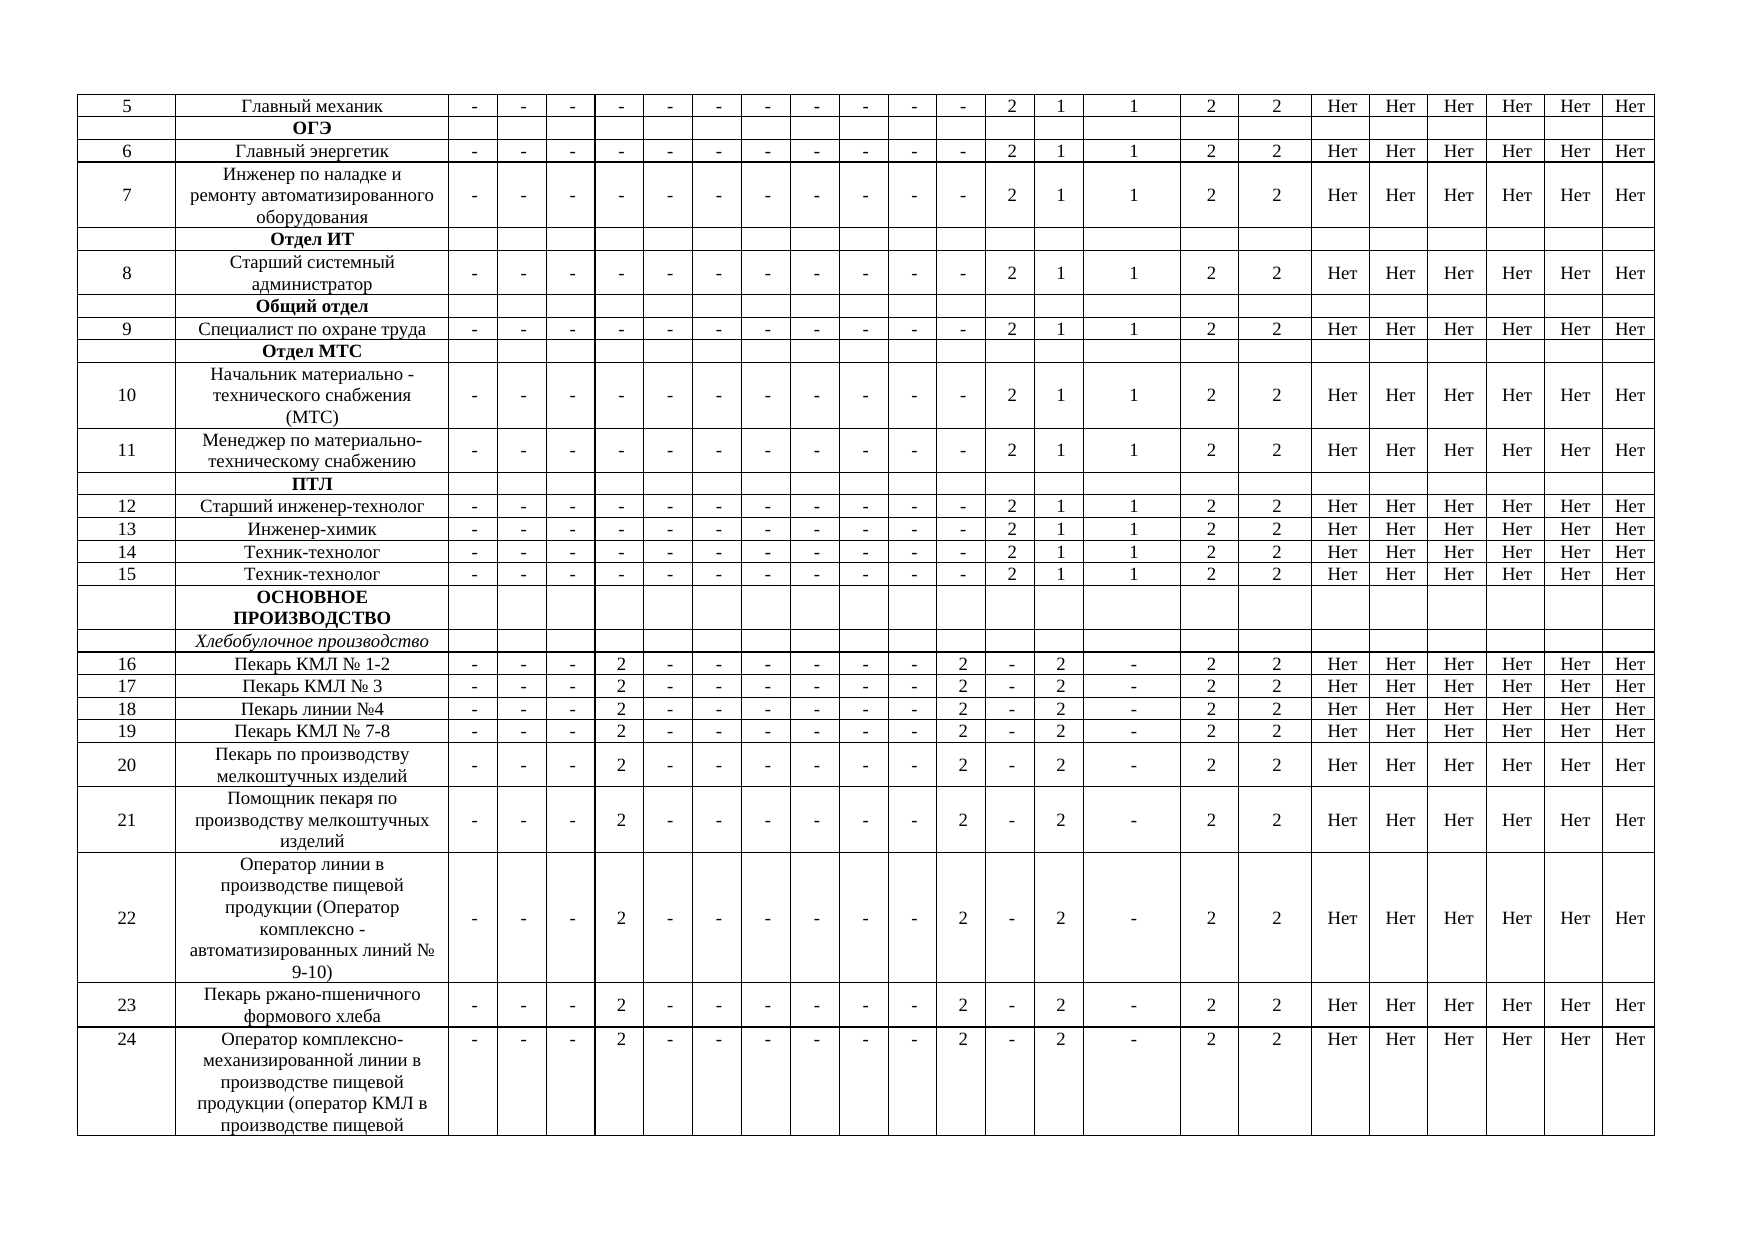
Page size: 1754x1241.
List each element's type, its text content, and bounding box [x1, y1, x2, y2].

table_cell [1487, 340, 1544, 362]
table_cell 22 [78, 853, 175, 982]
table_cell [78, 295, 175, 317]
table_cell - [840, 429, 888, 472]
table_cell 2 [596, 983, 643, 1026]
table_cell Техник-технолог [176, 563, 448, 585]
table_cell 2 [1239, 853, 1311, 982]
table_cell [1312, 586, 1369, 629]
table_cell [596, 117, 643, 139]
table_cell - [840, 363, 888, 427]
table_cell [791, 473, 839, 494]
table_cell [78, 630, 175, 651]
table_cell 1 [1035, 563, 1083, 585]
table_cell - [840, 743, 888, 786]
table_cell Нет [1312, 720, 1369, 742]
table_cell [596, 340, 643, 362]
table_cell [1487, 117, 1544, 139]
table_cell - [449, 541, 497, 562]
table_cell - [840, 563, 888, 585]
table_cell 2 [1181, 983, 1238, 1026]
table_cell Пекарь КМЛ № 1-2 [176, 653, 448, 674]
table_cell Нет [1487, 853, 1544, 982]
table_cell [78, 228, 175, 250]
table_cell Нет [1603, 743, 1654, 786]
table_cell Нет [1603, 698, 1654, 719]
table_cell - [986, 675, 1034, 697]
table_cell [1312, 340, 1369, 362]
table_cell 2 [986, 363, 1034, 427]
table_cell - [889, 95, 936, 116]
table_cell 1 [1035, 518, 1083, 539]
table_cell [1603, 295, 1654, 317]
table_cell - [693, 787, 741, 852]
table_cell 2 [596, 743, 643, 786]
table_cell - [449, 318, 497, 339]
table_cell [1239, 630, 1311, 651]
table_cell [1428, 228, 1486, 250]
table_cell Нет [1370, 363, 1427, 427]
table_cell Нет [1428, 983, 1486, 1026]
table_cell - [791, 720, 839, 742]
table_cell - [937, 95, 985, 116]
table_cell 2 [1239, 653, 1311, 674]
table_cell - [791, 429, 839, 472]
table_cell [547, 630, 594, 651]
table_cell - [937, 518, 985, 539]
table_cell Нет [1545, 720, 1602, 742]
table_cell [1035, 586, 1083, 629]
table_cell Нет [1545, 163, 1602, 227]
table_cell [498, 340, 546, 362]
table_cell 2 [1181, 495, 1238, 517]
table_cell - [644, 140, 692, 161]
table_cell Нет [1603, 1028, 1654, 1135]
table_cell - [449, 518, 497, 539]
table_cell 2 [1239, 743, 1311, 786]
table_cell [1545, 340, 1602, 362]
table_cell Нет [1312, 563, 1369, 585]
table_cell 18 [78, 698, 175, 719]
table_cell Нет [1603, 363, 1654, 427]
table_cell Нет [1545, 363, 1602, 427]
table_cell - [840, 95, 888, 116]
table_cell 2 [1239, 363, 1311, 427]
table_cell Нет [1545, 983, 1602, 1026]
table_cell - [889, 787, 936, 852]
table_cell [889, 340, 936, 362]
table_cell [449, 340, 497, 362]
table_cell 2 [1035, 853, 1083, 982]
table_cell [1370, 340, 1427, 362]
table_cell [742, 586, 790, 629]
table_cell - [693, 563, 741, 585]
table_cell - [449, 787, 497, 852]
table_cell [1603, 117, 1654, 139]
table_cell 2 [1035, 983, 1083, 1026]
table_cell [889, 630, 936, 651]
table_cell - [498, 787, 546, 852]
table_cell [1035, 295, 1083, 317]
table_cell - [644, 653, 692, 674]
table_cell 1 [1084, 541, 1180, 562]
table_cell - [449, 853, 497, 982]
table_cell 1 [1035, 140, 1083, 161]
table_cell [1370, 295, 1427, 317]
table_cell Нет [1545, 1028, 1602, 1135]
table_cell 1 [1084, 429, 1180, 472]
table_cell Нет [1428, 163, 1486, 227]
table_cell [1239, 586, 1311, 629]
table_cell Нет [1545, 95, 1602, 116]
table_cell Нет [1487, 363, 1544, 427]
table_cell [1487, 473, 1544, 494]
table_cell Нет [1428, 518, 1486, 539]
table_cell 2 [986, 95, 1034, 116]
table_cell Нет [1370, 495, 1427, 517]
table_cell - [693, 853, 741, 982]
table_cell - [889, 429, 936, 472]
table_cell Главный энергетик [176, 140, 448, 161]
table_cell - [986, 743, 1034, 786]
table_cell [937, 586, 985, 629]
table_cell 1 [1035, 495, 1083, 517]
table_cell Помощник пекаря по производству мелкоштучных изделий [176, 787, 448, 852]
table_cell Нет [1545, 787, 1602, 852]
table_cell [1603, 630, 1654, 651]
table_cell ОГЭ [176, 117, 448, 139]
table_cell - [449, 363, 497, 427]
table_cell - [547, 541, 594, 562]
table_cell Нет [1428, 853, 1486, 982]
table_cell - [498, 363, 546, 427]
table_cell Нет [1312, 743, 1369, 786]
table_cell 2 [596, 787, 643, 852]
table_cell Нет [1487, 541, 1544, 562]
table_cell - [986, 853, 1034, 982]
table_cell [840, 473, 888, 494]
table_cell [1239, 473, 1311, 494]
table_cell Общий отдел [176, 295, 448, 317]
table_cell - [693, 675, 741, 697]
table_cell Нет [1428, 787, 1486, 852]
table_cell [1312, 473, 1369, 494]
table_cell Старший системный администратор [176, 251, 448, 294]
table_cell - [449, 675, 497, 697]
table_cell 2 [1239, 1028, 1311, 1135]
table_cell Нет [1545, 653, 1602, 674]
table_cell [1487, 228, 1544, 250]
table_cell 2 [1239, 518, 1311, 539]
table_cell [791, 117, 839, 139]
table_cell - [791, 363, 839, 427]
table_cell [986, 117, 1034, 139]
table_cell 11 [78, 429, 175, 472]
table_cell - [742, 495, 790, 517]
table_cell Нет [1312, 429, 1369, 472]
table_cell [693, 473, 741, 494]
table_cell [547, 473, 594, 494]
table_cell Нет [1370, 140, 1427, 161]
table_cell 2 [1239, 163, 1311, 227]
table_cell [449, 473, 497, 494]
table_cell - [449, 983, 497, 1026]
table_cell Нет [1603, 983, 1654, 1026]
table_cell - [449, 698, 497, 719]
table_cell [1239, 228, 1311, 250]
table_cell [693, 295, 741, 317]
table_cell [449, 630, 497, 651]
table_cell Нет [1545, 429, 1602, 472]
table_cell [742, 228, 790, 250]
table_cell - [596, 363, 643, 427]
table_cell [791, 586, 839, 629]
table_cell [1084, 340, 1180, 362]
table_cell - [693, 743, 741, 786]
table_cell - [742, 1028, 790, 1135]
table_cell [644, 630, 692, 651]
table_cell Менеджер по материально-техническому снабжению [176, 429, 448, 472]
table_cell - [498, 95, 546, 116]
table_cell - [693, 698, 741, 719]
table_cell 2 [986, 518, 1034, 539]
table_cell - [644, 675, 692, 697]
table_cell Нет [1370, 787, 1427, 852]
table_cell Нет [1487, 163, 1544, 227]
table_cell [1428, 295, 1486, 317]
table_cell Нет [1370, 853, 1427, 982]
table_cell [742, 630, 790, 651]
table_cell - [547, 653, 594, 674]
table_cell 1 [1035, 318, 1083, 339]
table_cell - [547, 983, 594, 1026]
table_cell 2 [1181, 163, 1238, 227]
table_cell 2 [937, 853, 985, 982]
table_cell Нет [1370, 518, 1427, 539]
table_cell 2 [1181, 720, 1238, 742]
table_cell Нет [1545, 743, 1602, 786]
table_cell [1239, 295, 1311, 317]
table_cell - [937, 495, 985, 517]
table_cell [889, 586, 936, 629]
table_cell Нет [1370, 983, 1427, 1026]
table_cell Нет [1428, 140, 1486, 161]
table_cell Нет [1487, 518, 1544, 539]
table_cell - [1084, 720, 1180, 742]
table_cell 2 [596, 720, 643, 742]
table_cell [791, 630, 839, 651]
table_cell - [791, 95, 839, 116]
table_cell Нет [1370, 1028, 1427, 1135]
table_cell - [742, 429, 790, 472]
table_cell 21 [78, 787, 175, 852]
table_cell - [498, 675, 546, 697]
table_cell [1428, 473, 1486, 494]
table_cell Нет [1312, 983, 1369, 1026]
table_cell 1 [1035, 429, 1083, 472]
table_cell - [791, 787, 839, 852]
table_cell [547, 340, 594, 362]
table_cell Нет [1370, 698, 1427, 719]
table_cell Нет [1428, 653, 1486, 674]
table_cell - [644, 853, 692, 982]
table_cell [644, 473, 692, 494]
table_cell 2 [937, 653, 985, 674]
table_cell - [1084, 743, 1180, 786]
table_cell 1 [1084, 95, 1180, 116]
table_cell - [986, 698, 1034, 719]
table_cell - [1084, 698, 1180, 719]
table_cell - [596, 95, 643, 116]
table_cell - [742, 518, 790, 539]
table_cell [498, 295, 546, 317]
table_cell - [742, 95, 790, 116]
table_cell Нет [1487, 675, 1544, 697]
table_cell - [596, 429, 643, 472]
table_cell [1084, 117, 1180, 139]
table_cell - [889, 698, 936, 719]
table_cell [693, 340, 741, 362]
table_cell Нет [1428, 541, 1486, 562]
table_cell - [644, 518, 692, 539]
table_cell 2 [937, 787, 985, 852]
table_cell 2 [596, 698, 643, 719]
table_cell 2 [1035, 787, 1083, 852]
table_cell [1181, 586, 1238, 629]
table_cell - [840, 518, 888, 539]
table_cell 2 [937, 698, 985, 719]
table_cell [596, 295, 643, 317]
table_cell - [498, 318, 546, 339]
table_cell - [791, 163, 839, 227]
table_cell 2 [1239, 698, 1311, 719]
table_cell - [1084, 653, 1180, 674]
table_cell [1181, 630, 1238, 651]
table_cell [1370, 228, 1427, 250]
table_cell Нет [1603, 675, 1654, 697]
table_cell Нет [1545, 140, 1602, 161]
table_cell - [889, 1028, 936, 1135]
table_cell - [889, 318, 936, 339]
table_cell - [889, 518, 936, 539]
table_cell Нет [1545, 675, 1602, 697]
table_cell Нет [1370, 541, 1427, 562]
table_cell - [889, 983, 936, 1026]
table_cell [1181, 228, 1238, 250]
table_cell 15 [78, 563, 175, 585]
table_cell Нет [1487, 787, 1544, 852]
table_cell Нет [1312, 140, 1369, 161]
table_cell [596, 228, 643, 250]
table_cell Нет [1312, 787, 1369, 852]
table_cell 16 [78, 653, 175, 674]
table_cell 2 [1181, 318, 1238, 339]
table_cell - [742, 787, 790, 852]
table_cell Нет [1428, 675, 1486, 697]
table_cell - [889, 163, 936, 227]
table_cell [937, 117, 985, 139]
table_cell - [889, 495, 936, 517]
table_cell [547, 295, 594, 317]
table_cell [1370, 473, 1427, 494]
table_cell 2 [1181, 251, 1238, 294]
table_cell Нет [1487, 743, 1544, 786]
table_cell [1312, 295, 1369, 317]
table_cell [889, 117, 936, 139]
table_cell Нет [1428, 363, 1486, 427]
table_cell [449, 586, 497, 629]
table_cell [1312, 228, 1369, 250]
table_cell - [693, 518, 741, 539]
table_cell - [596, 163, 643, 227]
table_cell Нет [1545, 853, 1602, 982]
table_cell - [791, 318, 839, 339]
table_cell [644, 117, 692, 139]
table_cell - [498, 518, 546, 539]
table_cell - [547, 318, 594, 339]
table_cell [596, 473, 643, 494]
table_cell - [937, 541, 985, 562]
table_cell Нет [1428, 720, 1486, 742]
table_cell 2 [1035, 1028, 1083, 1135]
table_cell - [840, 495, 888, 517]
table_cell 2 [1181, 743, 1238, 786]
table_cell - [547, 563, 594, 585]
table_cell - [693, 1028, 741, 1135]
table_cell - [840, 251, 888, 294]
table_cell - [791, 518, 839, 539]
table_cell - [889, 743, 936, 786]
table_cell Нет [1487, 1028, 1544, 1135]
table_cell - [791, 140, 839, 161]
table_cell - [693, 653, 741, 674]
table_cell - [547, 787, 594, 852]
table_cell - [889, 251, 936, 294]
table_cell Нет [1312, 853, 1369, 982]
table_cell 1 [1084, 140, 1180, 161]
table_cell 2 [986, 563, 1034, 585]
table_cell - [449, 563, 497, 585]
table_cell Нет [1370, 95, 1427, 116]
table_cell Нет [1370, 163, 1427, 227]
table_cell - [498, 720, 546, 742]
table_cell Нет [1370, 675, 1427, 697]
table_cell Нет [1312, 518, 1369, 539]
table_cell 2 [937, 743, 985, 786]
table_cell - [742, 563, 790, 585]
table_cell - [791, 541, 839, 562]
table_cell - [596, 563, 643, 585]
table_cell 2 [986, 163, 1034, 227]
table_cell - [644, 251, 692, 294]
table_cell [1084, 586, 1180, 629]
table_cell - [742, 983, 790, 1026]
table_cell [1370, 117, 1427, 139]
table_cell [1545, 473, 1602, 494]
table_cell - [693, 983, 741, 1026]
table_cell - [547, 518, 594, 539]
table_cell Нет [1545, 495, 1602, 517]
table_cell [840, 295, 888, 317]
table_cell Нет [1428, 251, 1486, 294]
table_cell Нет [1370, 720, 1427, 742]
table_cell Нет [1370, 251, 1427, 294]
table_cell Нет [1428, 743, 1486, 786]
table_cell 1 [1084, 163, 1180, 227]
table_cell Нет [1603, 95, 1654, 116]
table_cell - [449, 743, 497, 786]
table_cell - [498, 429, 546, 472]
table_cell - [840, 983, 888, 1026]
table_cell Нет [1603, 495, 1654, 517]
table_cell Нет [1545, 318, 1602, 339]
table_cell 2 [1239, 675, 1311, 697]
table_cell [1603, 228, 1654, 250]
table_cell Нет [1487, 318, 1544, 339]
table_cell 2 [1239, 251, 1311, 294]
table_cell [986, 586, 1034, 629]
table_cell - [498, 698, 546, 719]
table_cell Нет [1603, 787, 1654, 852]
table_cell Хлебобулочное производство [176, 630, 448, 651]
table_cell - [693, 720, 741, 742]
table_cell - [498, 541, 546, 562]
table_cell Нет [1428, 1028, 1486, 1135]
table_cell - [693, 140, 741, 161]
table_cell Нет [1487, 429, 1544, 472]
table_cell Нет [1603, 853, 1654, 982]
table_cell [449, 228, 497, 250]
table_cell [937, 340, 985, 362]
table_cell [1370, 630, 1427, 651]
table_cell - [693, 318, 741, 339]
table_cell Нет [1545, 698, 1602, 719]
table_cell - [937, 318, 985, 339]
table_cell 2 [596, 1028, 643, 1135]
table_cell [1035, 473, 1083, 494]
table_cell Нет [1603, 163, 1654, 227]
table_cell [840, 586, 888, 629]
table_cell [1035, 117, 1083, 139]
table_cell Нет [1312, 1028, 1369, 1135]
table_cell - [791, 495, 839, 517]
table_cell Нет [1312, 318, 1369, 339]
table_cell - [840, 1028, 888, 1135]
table_cell - [840, 318, 888, 339]
table_cell [937, 473, 985, 494]
table_cell - [986, 787, 1034, 852]
table_cell - [693, 495, 741, 517]
table_cell Нет [1370, 653, 1427, 674]
table_cell [498, 473, 546, 494]
table_cell Пекарь КМЛ № 3 [176, 675, 448, 697]
table_cell [449, 117, 497, 139]
table_cell - [644, 787, 692, 852]
table_cell - [547, 1028, 594, 1135]
table_cell - [498, 251, 546, 294]
table_cell Нет [1487, 140, 1544, 161]
table_cell 2 [1181, 787, 1238, 852]
table_cell 2 [986, 318, 1034, 339]
table_cell 1 [1035, 541, 1083, 562]
table_cell - [791, 743, 839, 786]
table_cell - [840, 675, 888, 697]
table_cell Нет [1312, 541, 1369, 562]
table_cell - [742, 140, 790, 161]
table_cell - [1084, 853, 1180, 982]
table_cell - [644, 363, 692, 427]
table_cell [498, 228, 546, 250]
table_cell 2 [596, 853, 643, 982]
table_cell - [547, 675, 594, 697]
table_cell [1603, 586, 1654, 629]
table_cell Нет [1487, 251, 1544, 294]
table_cell Нет [1312, 698, 1369, 719]
table_cell Главный механик [176, 95, 448, 116]
table_cell Нет [1428, 95, 1486, 116]
table_cell 1 [1035, 163, 1083, 227]
table_cell [1545, 586, 1602, 629]
table_cell - [547, 163, 594, 227]
table_cell Техник-технолог [176, 541, 448, 562]
table_cell 2 [1181, 429, 1238, 472]
table_cell Нет [1312, 251, 1369, 294]
table_cell Пекарь по производству мелкоштучных изделий [176, 743, 448, 786]
table_cell - [840, 163, 888, 227]
table_cell - [547, 140, 594, 161]
table_cell [644, 340, 692, 362]
table_cell [1428, 630, 1486, 651]
table_cell - [644, 698, 692, 719]
table_cell [78, 117, 175, 139]
table_cell [1370, 586, 1427, 629]
table_cell - [596, 518, 643, 539]
table_cell - [596, 318, 643, 339]
table_cell 1 [1035, 363, 1083, 427]
table_cell - [644, 1028, 692, 1135]
table_cell [644, 586, 692, 629]
table_cell - [644, 541, 692, 562]
table_cell - [889, 140, 936, 161]
table_cell [1035, 630, 1083, 651]
table_cell - [840, 653, 888, 674]
table_cell 2 [1239, 495, 1311, 517]
table_cell - [644, 318, 692, 339]
table_cell - [791, 653, 839, 674]
table_cell 1 [1084, 318, 1180, 339]
table_cell - [791, 563, 839, 585]
table_cell [1545, 630, 1602, 651]
table_cell - [644, 95, 692, 116]
table_cell - [840, 140, 888, 161]
table_cell 2 [1239, 318, 1311, 339]
table_cell 1 [1035, 95, 1083, 116]
table_cell - [986, 1028, 1034, 1135]
table_cell - [547, 743, 594, 786]
table_cell Нет [1603, 140, 1654, 161]
table_cell [644, 295, 692, 317]
table_cell Нет [1312, 163, 1369, 227]
table_cell 24 [78, 1028, 175, 1135]
table_cell 17 [78, 675, 175, 697]
table_cell Нет [1312, 675, 1369, 697]
table_cell - [693, 541, 741, 562]
table_cell 2 [1239, 95, 1311, 116]
table_cell Оператор линии в производстве пищевой продукции (Оператор комплексно - автоматизированных линий № 9-10) [176, 853, 448, 982]
table_cell Нет [1312, 363, 1369, 427]
table_cell Нет [1603, 653, 1654, 674]
table_cell 8 [78, 251, 175, 294]
table_cell [889, 295, 936, 317]
table_cell 1 [1084, 563, 1180, 585]
table_cell [1545, 228, 1602, 250]
table_cell - [547, 495, 594, 517]
table_cell Нет [1487, 698, 1544, 719]
table_cell - [742, 541, 790, 562]
table_cell [840, 228, 888, 250]
table_cell Нет [1545, 251, 1602, 294]
table_cell - [547, 429, 594, 472]
table_cell Пекарь линии №4 [176, 698, 448, 719]
table_cell [986, 473, 1034, 494]
table_cell Нет [1603, 518, 1654, 539]
table_cell - [693, 363, 741, 427]
table_cell 7 [78, 163, 175, 227]
table_cell 2 [1181, 675, 1238, 697]
table_cell - [498, 163, 546, 227]
table_cell 2 [1181, 853, 1238, 982]
table_cell [791, 295, 839, 317]
table_cell [937, 295, 985, 317]
table_cell - [547, 698, 594, 719]
table_cell - [498, 653, 546, 674]
table_cell [1239, 117, 1311, 139]
table_cell Нет [1603, 720, 1654, 742]
table_cell [1181, 340, 1238, 362]
table_cell - [1084, 1028, 1180, 1135]
table_cell [1428, 586, 1486, 629]
table_cell 19 [78, 720, 175, 742]
table_cell [1181, 295, 1238, 317]
table_cell - [449, 140, 497, 161]
table_cell [1035, 340, 1083, 362]
table_cell 1 [1084, 251, 1180, 294]
table_cell Нет [1312, 95, 1369, 116]
table_cell 2 [1181, 653, 1238, 674]
table_cell [449, 295, 497, 317]
table_cell Нет [1487, 95, 1544, 116]
table_cell [596, 630, 643, 651]
table_cell - [937, 363, 985, 427]
table_cell 23 [78, 983, 175, 1026]
table_cell 2 [986, 541, 1034, 562]
table_cell - [986, 720, 1034, 742]
table_cell - [547, 363, 594, 427]
table_cell Отдел МТС [176, 340, 448, 362]
table_cell [1239, 340, 1311, 362]
table_cell 2 [1239, 429, 1311, 472]
table_cell [693, 117, 741, 139]
table_cell [1084, 228, 1180, 250]
table_cell [986, 228, 1034, 250]
table_cell - [791, 853, 839, 982]
table_cell Нет [1428, 563, 1486, 585]
table_cell 2 [596, 675, 643, 697]
table_cell [937, 228, 985, 250]
table_cell 1 [1084, 518, 1180, 539]
table_cell [498, 630, 546, 651]
table_cell [1084, 295, 1180, 317]
table_cell - [889, 675, 936, 697]
table_cell Нет [1603, 429, 1654, 472]
table_cell Отдел ИТ [176, 228, 448, 250]
table_cell - [547, 251, 594, 294]
table_cell Нет [1603, 318, 1654, 339]
table_cell [986, 630, 1034, 651]
table_cell - [498, 853, 546, 982]
table_cell 9 [78, 318, 175, 339]
table_cell 2 [986, 429, 1034, 472]
table_cell - [889, 653, 936, 674]
table_cell 1 [1035, 251, 1083, 294]
table_cell 2 [937, 1028, 985, 1135]
table_cell - [791, 675, 839, 697]
table_cell [1487, 586, 1544, 629]
table_cell [1312, 117, 1369, 139]
table_cell [498, 117, 546, 139]
table_cell [1084, 473, 1180, 494]
table_cell - [644, 563, 692, 585]
table_cell - [644, 743, 692, 786]
table_cell - [596, 495, 643, 517]
table_cell 6 [78, 140, 175, 161]
table_cell - [791, 1028, 839, 1135]
table_cell - [889, 363, 936, 427]
table_cell [1545, 117, 1602, 139]
table_cell 2 [937, 675, 985, 697]
table_cell - [693, 251, 741, 294]
table_cell [986, 340, 1034, 362]
table_cell [1312, 630, 1369, 651]
table_cell 2 [1239, 983, 1311, 1026]
table_cell - [937, 140, 985, 161]
table_cell 2 [986, 495, 1034, 517]
table_cell 2 [1035, 675, 1083, 697]
table_cell Нет [1370, 743, 1427, 786]
table_cell [791, 228, 839, 250]
table_cell - [840, 541, 888, 562]
table_cell [498, 586, 546, 629]
table_cell - [742, 163, 790, 227]
table_cell - [498, 743, 546, 786]
table_cell - [644, 495, 692, 517]
table_cell [742, 473, 790, 494]
table_cell - [449, 429, 497, 472]
table_cell [547, 228, 594, 250]
table_cell [596, 586, 643, 629]
table_cell - [889, 563, 936, 585]
table_cell - [791, 698, 839, 719]
table_cell - [791, 251, 839, 294]
table_cell [840, 630, 888, 651]
table_cell - [498, 563, 546, 585]
table_cell [840, 117, 888, 139]
table_cell - [742, 251, 790, 294]
table_cell - [791, 983, 839, 1026]
table_cell 2 [1181, 563, 1238, 585]
table_cell [1428, 340, 1486, 362]
table_cell Нет [1312, 495, 1369, 517]
table_cell - [449, 95, 497, 116]
table_cell [889, 473, 936, 494]
table_cell [547, 117, 594, 139]
table_cell Нет [1370, 563, 1427, 585]
table_cell [840, 340, 888, 362]
table_cell - [449, 720, 497, 742]
table_cell 2 [1239, 541, 1311, 562]
table_cell [742, 117, 790, 139]
table_cell - [547, 95, 594, 116]
table_cell 2 [1239, 563, 1311, 585]
table_cell 13 [78, 518, 175, 539]
table_cell - [840, 787, 888, 852]
table_cell ПТЛ [176, 473, 448, 494]
table_cell - [498, 1028, 546, 1135]
table_cell - [889, 853, 936, 982]
table_cell - [449, 653, 497, 674]
table_cell [78, 340, 175, 362]
table_cell 2 [1181, 140, 1238, 161]
table_cell - [1084, 983, 1180, 1026]
table_cell - [1084, 675, 1180, 697]
table_cell - [742, 675, 790, 697]
table_cell - [1084, 787, 1180, 852]
table_cell - [498, 983, 546, 1026]
table_cell - [889, 541, 936, 562]
table_cell Нет [1603, 563, 1654, 585]
table_cell 2 [596, 653, 643, 674]
table_cell [644, 228, 692, 250]
table_cell Специалист по охране труда [176, 318, 448, 339]
table_cell - [449, 163, 497, 227]
table_cell ОСНОВНОЕ ПРОИЗВОДСТВО [176, 586, 448, 629]
table_cell 2 [1035, 653, 1083, 674]
table_cell - [449, 251, 497, 294]
table_cell Нет [1545, 563, 1602, 585]
table_cell [1035, 228, 1083, 250]
table_cell - [498, 140, 546, 161]
table_cell 2 [1181, 541, 1238, 562]
table_cell - [840, 698, 888, 719]
table_cell - [742, 853, 790, 982]
table_cell - [596, 140, 643, 161]
table_cell [791, 340, 839, 362]
table_cell - [547, 720, 594, 742]
table_cell - [693, 429, 741, 472]
table_cell Нет [1312, 653, 1369, 674]
table_cell [1428, 117, 1486, 139]
table_cell 2 [1181, 698, 1238, 719]
table_cell 2 [1035, 698, 1083, 719]
table_cell 2 [1035, 743, 1083, 786]
table_cell 2 [986, 251, 1034, 294]
table_cell Нет [1487, 983, 1544, 1026]
table_cell Старший инженер-технолог [176, 495, 448, 517]
table_cell Нет [1487, 563, 1544, 585]
table_cell [1181, 117, 1238, 139]
table_cell [693, 630, 741, 651]
table_cell 2 [986, 140, 1034, 161]
table_cell - [693, 95, 741, 116]
table_cell [1487, 630, 1544, 651]
table_cell Нет [1545, 518, 1602, 539]
table_cell Нет [1487, 495, 1544, 517]
table_cell Нет [1370, 429, 1427, 472]
table_cell [1084, 630, 1180, 651]
table_cell 20 [78, 743, 175, 786]
table_cell - [644, 983, 692, 1026]
table_cell 2 [1181, 518, 1238, 539]
table_cell 2 [1035, 720, 1083, 742]
table_cell Нет [1603, 541, 1654, 562]
table_cell 2 [1239, 787, 1311, 852]
table_cell Инженер-химик [176, 518, 448, 539]
table_cell - [937, 251, 985, 294]
table_cell [693, 586, 741, 629]
table_cell 1 [1084, 363, 1180, 427]
table_cell 2 [1181, 363, 1238, 427]
table_cell Начальник материально - технического снабжения (МТС) [176, 363, 448, 427]
table_cell - [986, 983, 1034, 1026]
table_cell - [596, 541, 643, 562]
table_cell 10 [78, 363, 175, 427]
table_cell - [693, 163, 741, 227]
table_cell Пекарь ржано-пшеничного формового хлеба [176, 983, 448, 1026]
table_cell [693, 228, 741, 250]
table_cell - [742, 363, 790, 427]
table_cell - [742, 653, 790, 674]
table_cell - [889, 720, 936, 742]
table_cell [547, 586, 594, 629]
table_cell [937, 630, 985, 651]
table_cell [1181, 473, 1238, 494]
table_cell - [986, 653, 1034, 674]
table_cell [1603, 340, 1654, 362]
table_cell - [840, 720, 888, 742]
table_cell - [742, 720, 790, 742]
table_cell Инженер по наладке и ремонту автоматизированного оборудования [176, 163, 448, 227]
table_cell [742, 340, 790, 362]
table_cell - [449, 1028, 497, 1135]
table_cell - [937, 429, 985, 472]
table_cell 2 [1239, 720, 1311, 742]
table_cell Нет [1545, 541, 1602, 562]
table_cell 2 [1239, 140, 1311, 161]
table_cell - [644, 720, 692, 742]
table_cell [176, 1028, 448, 1135]
table_cell Нет [1428, 429, 1486, 472]
table_cell Нет [1487, 720, 1544, 742]
table_cell - [742, 743, 790, 786]
table_cell [889, 228, 936, 250]
table_cell [986, 295, 1034, 317]
table_cell - [547, 853, 594, 982]
table_cell Нет [1428, 495, 1486, 517]
table_cell - [742, 698, 790, 719]
table_cell [78, 586, 175, 629]
table_cell 14 [78, 541, 175, 562]
table_cell - [449, 495, 497, 517]
table_cell 2 [1181, 1028, 1238, 1135]
table_cell - [644, 163, 692, 227]
table_cell [1487, 295, 1544, 317]
table_cell Нет [1428, 698, 1486, 719]
table_cell [1545, 295, 1602, 317]
table_cell [1603, 473, 1654, 494]
table_cell 5 [78, 95, 175, 116]
table_cell - [937, 563, 985, 585]
table_cell - [840, 853, 888, 982]
table_cell [78, 473, 175, 494]
table_cell 2 [937, 983, 985, 1026]
table_cell Нет [1428, 318, 1486, 339]
table_cell Нет [1603, 251, 1654, 294]
table_cell - [498, 495, 546, 517]
table_cell 1 [1084, 495, 1180, 517]
table_cell - [937, 163, 985, 227]
table_cell 2 [1181, 95, 1238, 116]
table_cell 12 [78, 495, 175, 517]
table_cell Пекарь КМЛ № 7-8 [176, 720, 448, 742]
table_cell - [742, 318, 790, 339]
table_cell 2 [937, 720, 985, 742]
table_cell [742, 295, 790, 317]
table_cell - [596, 251, 643, 294]
table_cell - [644, 429, 692, 472]
table_cell Нет [1370, 318, 1427, 339]
table_cell Нет [1487, 653, 1544, 674]
